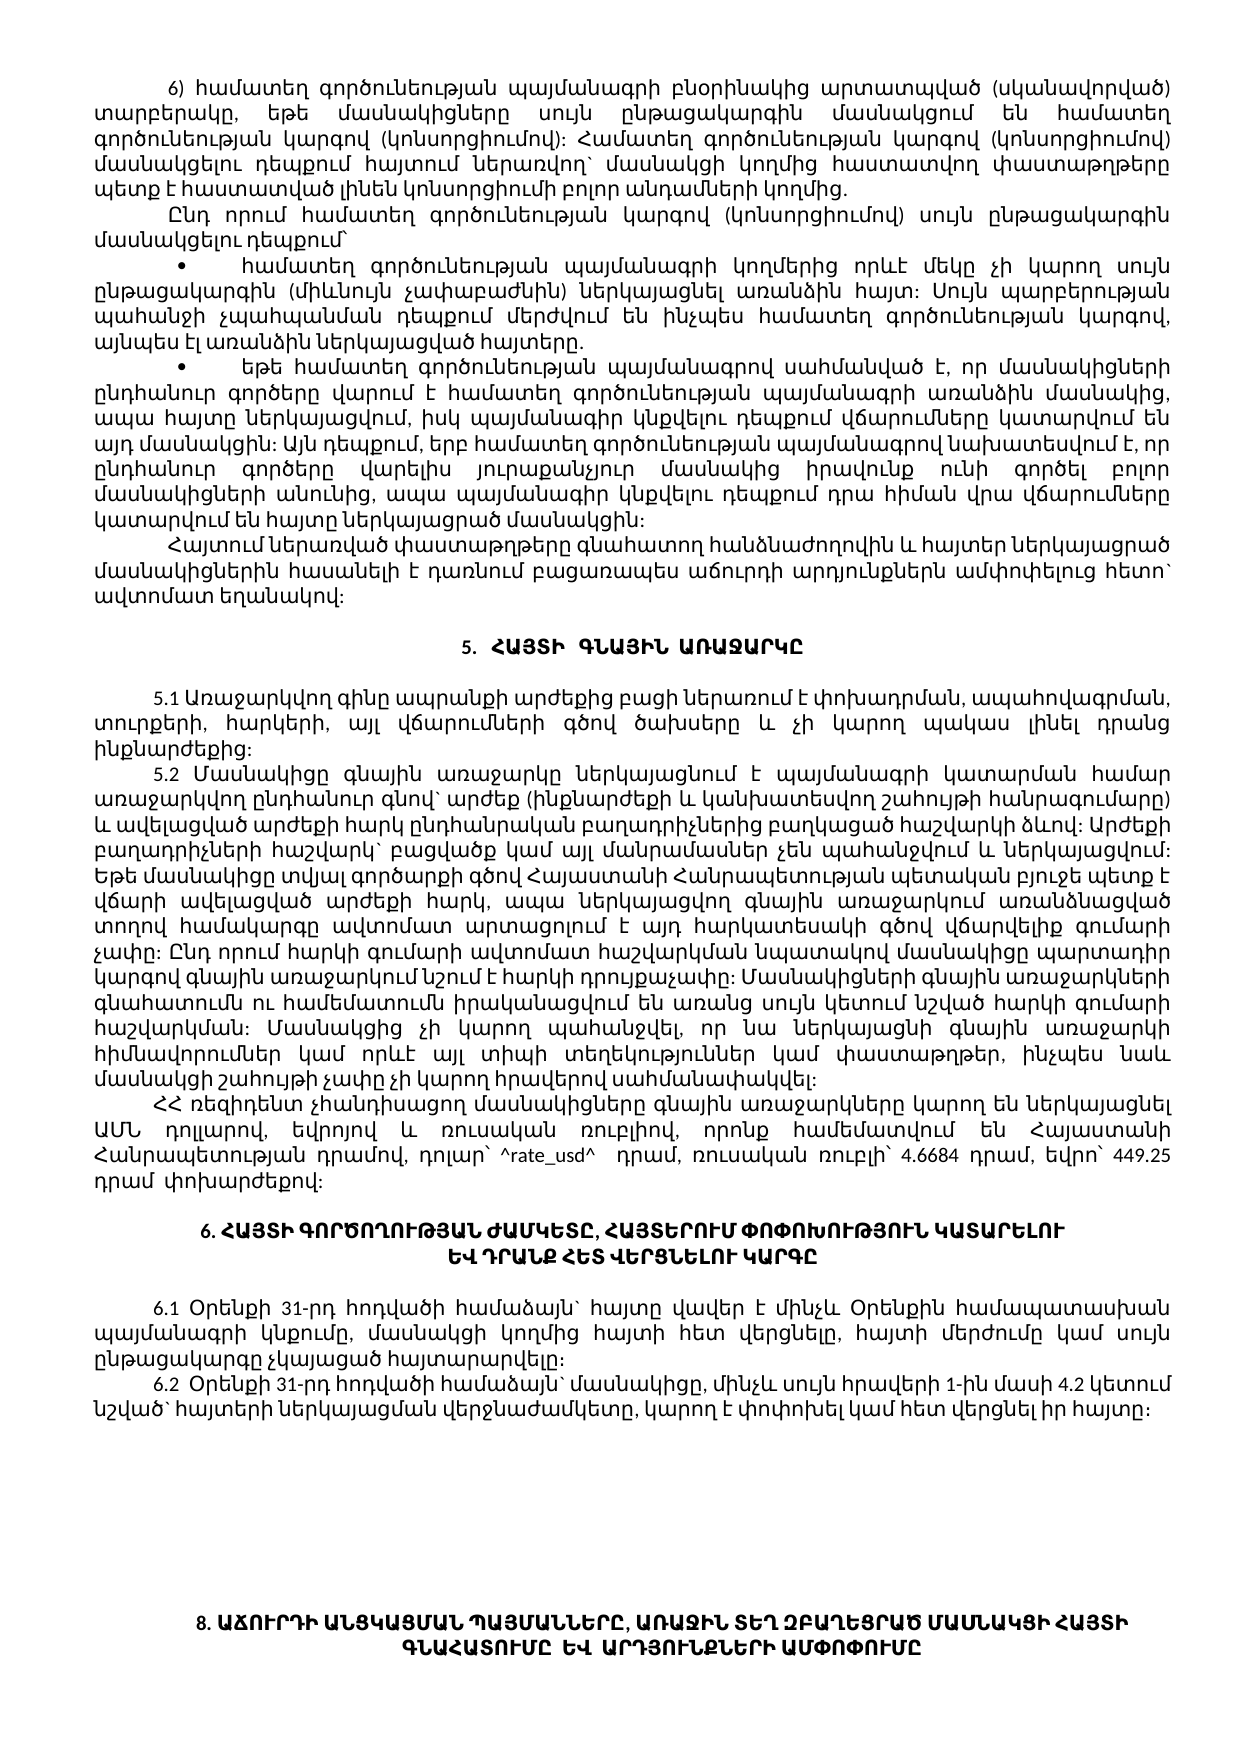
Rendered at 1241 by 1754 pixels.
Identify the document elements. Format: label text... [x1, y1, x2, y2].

text 5.2 Մասնակիցը գնային առաջարկը ներկայացնում է պայմանագրի կատարման համար առաջարկվող ընդհանուր գնով` արժեք (ինքնարժեքի և կանխատեսվող շահույթի հանրագումարը) և ավելացված արժեքի հարկ ընդհանրական բաղադրիչներից բաղկացած հաշվարկի ձևով: Արժեքի բաղադրիչների հաշվարկ` բացվածք կամ այլ մանրամասներ չեն պահանջվում և ներկայացվում: Եթե մասնակիցը տվյալ գործարքի գծով Հայաստանի Հանրապետության պետական բյուջե պետք է վճարի ավելացված արժեքի հարկ, ապա ներկայացվող գնային առաջարկում առանձնացված տողով համակարգը ավտոմատ արտացոլում է այդ հարկատեսակի գծով վճարվելիք գումարի չափը: Ընդ որում հարկի գումարի ավտոմատ հաշվարկման նպատակով մասնակիցը պարտադիր կարգով գնային առաջարկում նշում է հարկի դրույքաչափը: Մասնակիցների գնային առաջարկների գնահատումն ու համեմատումն իրականացվում են առանց սույն կետում նշված հարկի գումարի հաշվարկման: Մասնակցից չի կարող պահանջվել, որ նա ներկայացնի գնային առաջարկի հիմնավորումներ կամ որևէ այլ տիպի տեղեկություններ կամ փաստաթղթեր, ինչպես նաև մասնակցի շահույթի չափը չի կարող հրավերով սահմանափակվել: [94, 761, 1171, 1092]
text 6.1 Օրենքի 31-րդ հոդվածի համաձայն` հայտը վավեր է մինչև Օրենքին համապատասխան պայմանագրի կնքումը, մասնակցի կողմից հայտի հետ վերցնելը, հայտի մերժումը կամ սույն ընթացակարգը չկայացած հայտարարվելը։ [94, 1295, 1171, 1371]
text 6.2 Օրենքի 31-րդ հոդվածի համաձայն` մասնակիցը, մինչև սույն հրավերի 1-ին մասի 4.2 կետում նշված` հայտերի ներկայացման վերջնաժամկետը, կարող է փոփոխել կամ հետ վերցնել իր հայտը։ [94, 1371, 1171, 1422]
text 6) համատեղ գործունեության պայմանագրի բնօրինակից արտատպված (սկանավորված) տարբերակը, եթե մասնակիցները սույն ընթացակարգին մասնակցում են համատեղ գործունեության կարգով (կոնսորցիումով): Համատեղ գործունեության կարգով (կոնսորցիումով) մասնակցելու դեպքում հայտում ներառվող` մասնակցի կողմից հաստատվող փաստաթղթերը պետք է հաստատված լինեն կոնսորցիումի բոլոր անդամների կողմից. [94, 75, 1171, 202]
text Ընդ որում համատեղ գործունեության կարգով (կոնսորցիումով) սույն ընթացակարգին մասնակցելու դեպքում՝ [94, 202, 1171, 253]
text 6. ՀԱՅՏԻ ԳՈՐԾՈՂՈՒԹՅԱՆ ԺԱՄԿԵՏԸ, ՀԱՅՏԵՐՈՒՄ ՓՈՓՈԽՈՒԹՅՈՒՆ ԿԱՏԱՐԵԼՈՒ [94, 1219, 1171, 1244]
text ԵՎ ԴՐԱՆՔ ՀԵՏ ՎԵՐՑՆԵԼՈՒ ԿԱՐԳԸ [94, 1244, 1171, 1269]
text ՀՀ ռեզիդենտ չհանդիսացող մասնակիցները գնային առաջարկները կարող են ներկայացնել ԱՄՆ դոլլարով, եվրոյով և ռուսական ռուբլիով, որոնք համեմատվում են Հայաստանի Հանրապետության դրամով, դոլար՝ ^rate_usd^ դրամ, ռուսական ռուբլի՝ 4.6684 դրամ, եվրո՝ 449.25 դրամ փոխարժեքով: [94, 1092, 1171, 1193]
text ԳՆԱՀԱՏՈՒՄԸ ԵՎ ԱՐԴՅՈՒՆՔՆԵՐԻ ԱՄՓՈՓՈՒՄԸ [94, 1635, 1171, 1661]
text 5.1 Առաջարկվող գինը ապրանքի արժեքից բացի ներառում է փոխադրման, ապահովագրման, տուրքերի, հարկերի, այլ վճարումների գծով ծախսերը և չի կարող պակաս լինել դրանց ինքնարժեքից: [94, 685, 1171, 761]
list համատեղ գործունեության պայմանագրի կողմերից որևէ մեկը չի կարող սույն ընթացակարգին (միևնույն չափաբաժնին) ներկայացնել առանձին հայտ: Սույն պարբերության պահանջի չպահպանման դեպքում մերժվում են ինչպես համատեղ գործունեության կարգով, այնպես էլ առանձին ներկայացված հայտերը. [94, 253, 1171, 354]
list եթե համատեղ գործունեության պայմանագրով սահմանված է, որ մասնակիցների ընդհանուր գործերը վարում է համատեղ գործունեության պայմանագրի առանձին մասնակից, ապա հայտը ներկայացվում, իսկ պայմանագիր կնքվելու դեպքում վճարումները կատարվում են այդ մասնակցին: Այն դեպքում, երբ համատեղ գործունեության պայմանագրով նախատեսվում է, որ ընդհանուր գործերը վարելիս յուրաքանչյուր մասնակից իրավունք ունի գործել բոլոր մասնակիցների անունից, ապա պայմանագիր կնքվելու դեպքում դրա հիման վրա վճարումները կատարվում են հայտը ներկայացրած մասնակցին: [94, 354, 1171, 532]
text 8. ԱՃՈՒՐԴԻ ԱՆՑԿԱՑՄԱՆ ՊԱՅՄԱՆՆԵՐԸ, ԱՌԱՋԻՆ ՏԵՂ ԶԲԱՂԵՑՐԱԾ ՄԱՍՆԱԿՑԻ ՀԱՅՏԻ [94, 1610, 1171, 1635]
text 5. ՀԱՅՏԻ ԳՆԱՅԻՆ ԱՌԱՋԱՐԿԸ [94, 634, 1171, 659]
text Հայտում ներառված փաստաթղթերը գնահատող հանձնաժողովին և հայտեր ներկայացրած մասնակիցներին հասանելի է դառնում բացառապես աճուրդի արդյունքներն ամփոփելուց հետո` ավտոմատ եղանակով: [94, 532, 1171, 609]
